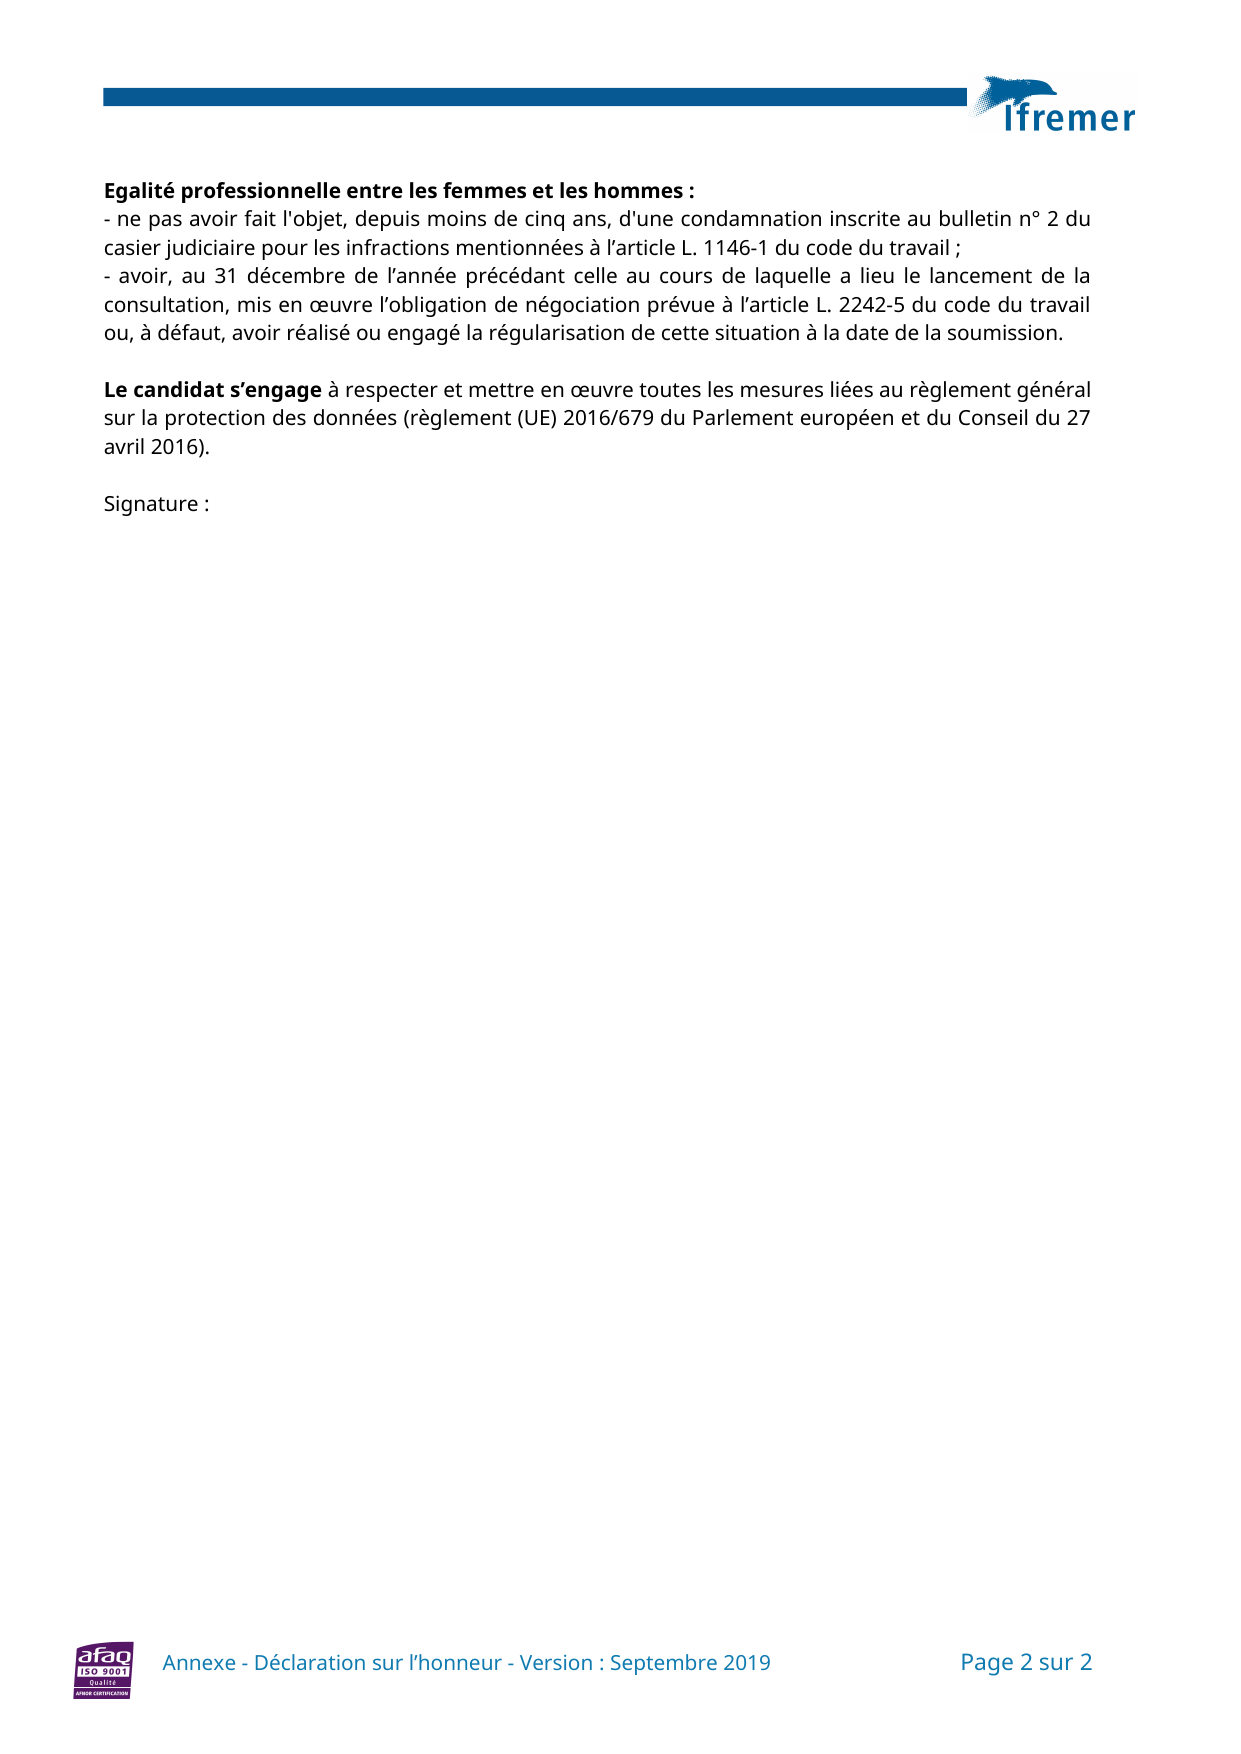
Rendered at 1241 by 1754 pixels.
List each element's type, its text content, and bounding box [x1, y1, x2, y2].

text - ne pas avoir fait l'objet, depuis moins de cinq ans, d'une condamnation inscrite au bulletin n° 2 du casier judiciaire pour les infractions mentionnées à l’article L. 1146-1 du code du travail ; [103, 204, 1093, 261]
text Egalité professionnelle entre les femmes et les hommes : [103, 176, 1093, 204]
picture [967, 73, 1138, 133]
text - avoir, au 31 décembre de l’année précédant celle au cours de laquelle a lieu le lancement de la consultation, mis en œuvre l’obligation de négociation prévue à l’article L. 2242-5 du code du travail ou, à défaut, avoir réalisé ou engagé la régularisation de cette situation à la date de la soumission. [103, 261, 1093, 347]
picture [73, 1641, 134, 1699]
text Le candidat s’engage à respecter et mettre en œuvre toutes les mesures liées au règlement général sur la protection des données (règlement (UE) 2016/679 du Parlement européen et du Conseil du 27 avril 2016). [103, 375, 1093, 460]
text Signature : [103, 489, 1093, 517]
